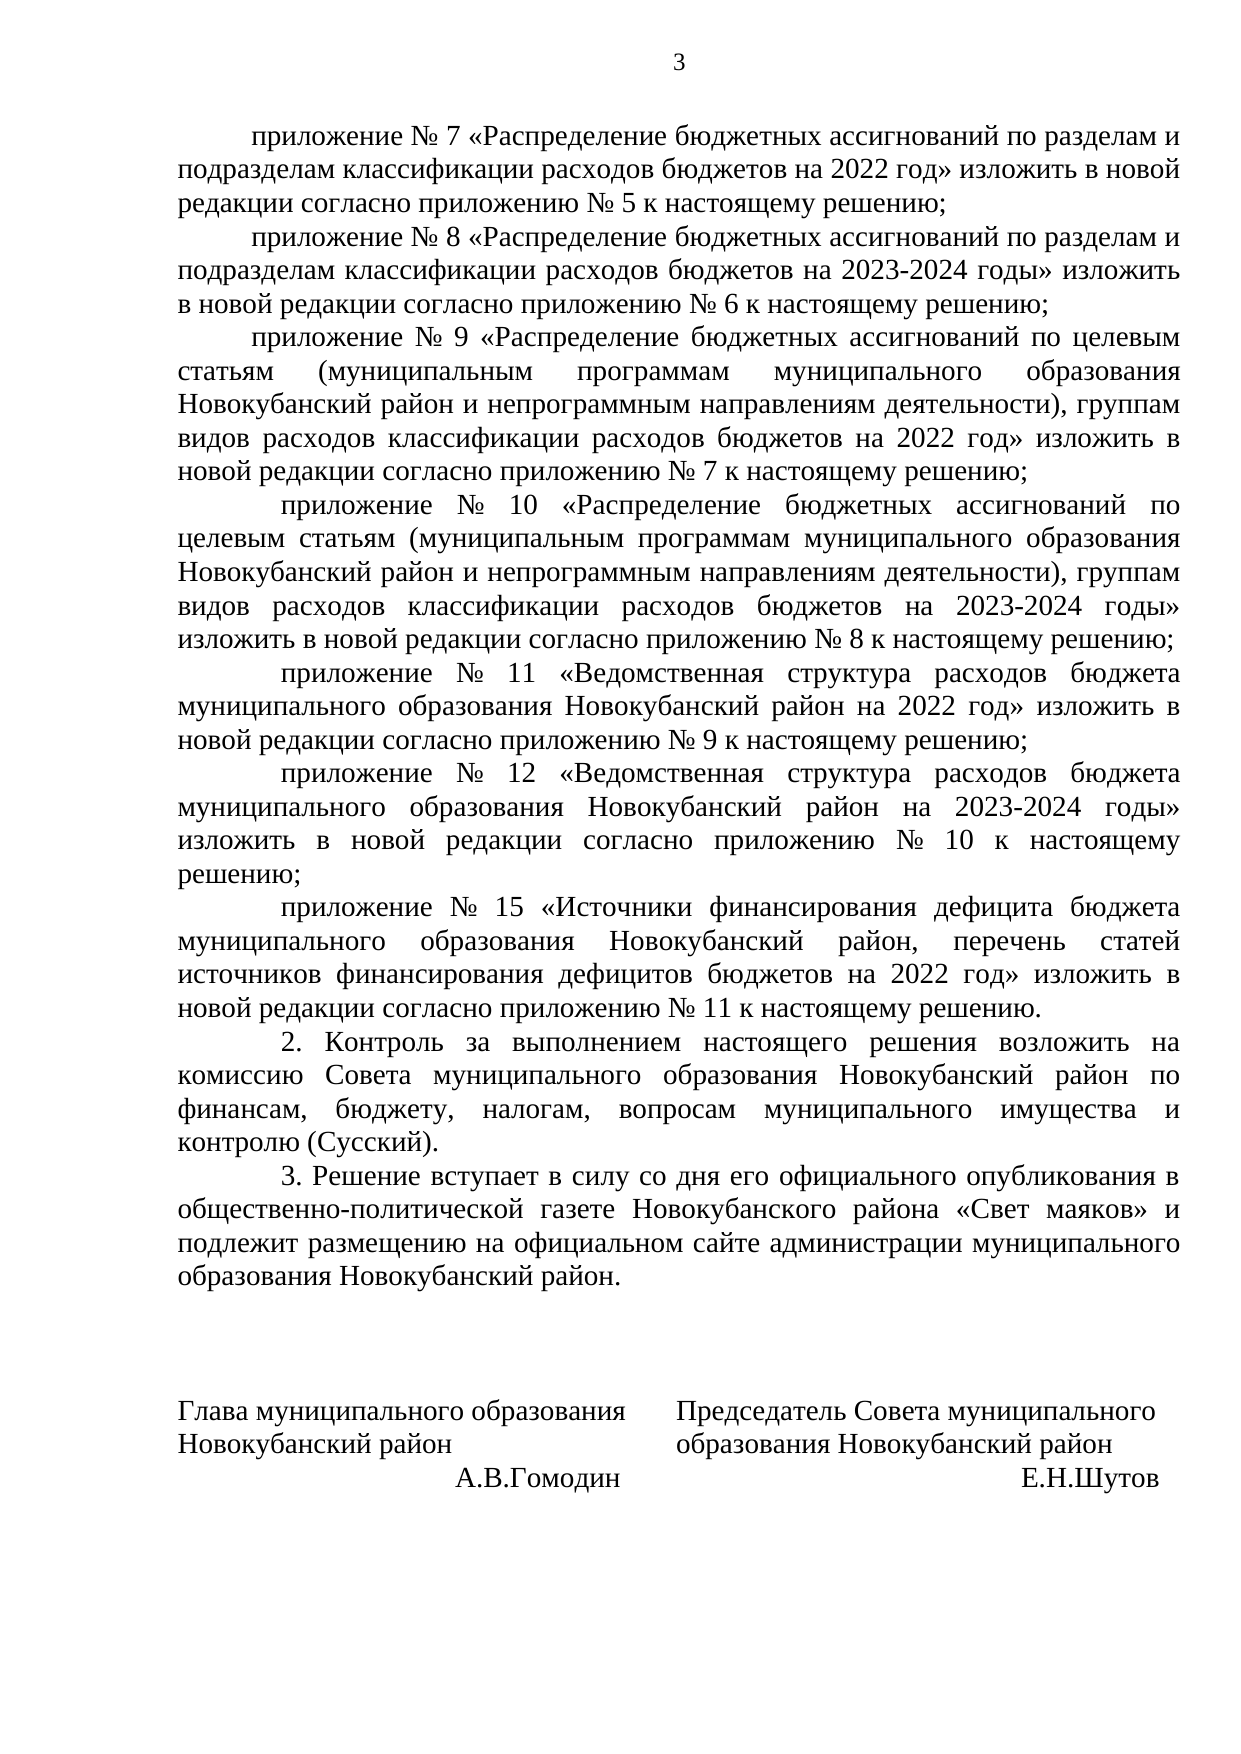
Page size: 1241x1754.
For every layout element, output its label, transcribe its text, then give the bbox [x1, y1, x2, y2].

table_header Глава муниципального образования Новокубанский район [166, 1393, 664, 1460]
text приложение № 7 «Распределение бюджетных ассигнований по разделам и подразделам классификации расходов бюджетов на 2022 год» изложить в новой редакции согласно приложению № 5 к настоящему решению; [177, 118, 1181, 219]
table_header Председатель Совета муниципального образования Новокубанский район [665, 1393, 1171, 1460]
text приложение № 15 «Источники финансирования дефицита бюджета муниципального образования Новокубанский район, перечень статей источников финансирования дефицитов бюджетов на 2022 год» изложить в новой редакции согласно приложению № 11 к настоящему решению. [177, 889, 1181, 1024]
text приложение № 10 «Распределение бюджетных ассигнований по целевым статьям (муниципальным программам муниципального образования Новокубанский район и непрограммным направлениям деятельности), группам видов расходов классификации расходов бюджетов на 2023-2024 годы» изложить в новой редакции согласно приложению № 8 к настоящему решению; [177, 487, 1181, 655]
text приложение № 8 «Распределение бюджетных ассигнований по разделам и подразделам классификации расходов бюджетов на 2023-2024 годы» изложить в новой редакции согласно приложению № 6 к настоящему решению; [177, 219, 1181, 319]
text приложение № 12 «Ведомственная структура расходов бюджета муниципального образования Новокубанский район на 2023-2024 годы» изложить в новой редакции согласно приложению № 10 к настоящему решению; [177, 755, 1181, 889]
text 3. Решение вступает в силу со дня его официального опубликования в общественно-политической газете Новокубанского района «Свет маяков» и подлежит размещению на официальном сайте администрации муниципального образования Новокубанский район. [177, 1158, 1181, 1292]
table_cell Е.Н.Шутов [665, 1460, 1171, 1493]
table_cell А.В.Гомодин [166, 1460, 664, 1493]
text приложение № 11 «Ведомственная структура расходов бюджета муниципального образования Новокубанский район на 2022 год» изложить в новой редакции согласно приложению № 9 к настоящему решению; [177, 655, 1181, 755]
text 2. Контроль за выполнением настоящего решения возложить на комиссию Совета муниципального образования Новокубанский район по финансам, бюджету, налогам, вопросам муниципального имущества и контролю (Сусский). [177, 1024, 1181, 1158]
text приложение № 9 «Распределение бюджетных ассигнований по целевым статьям (муниципальным программам муниципального образования Новокубанский район и непрограммным направлениям деятельности), группам видов расходов классификации расходов бюджетов на 2022 год» изложить в новой редакции согласно приложению № 7 к настоящему решению; [177, 319, 1181, 487]
